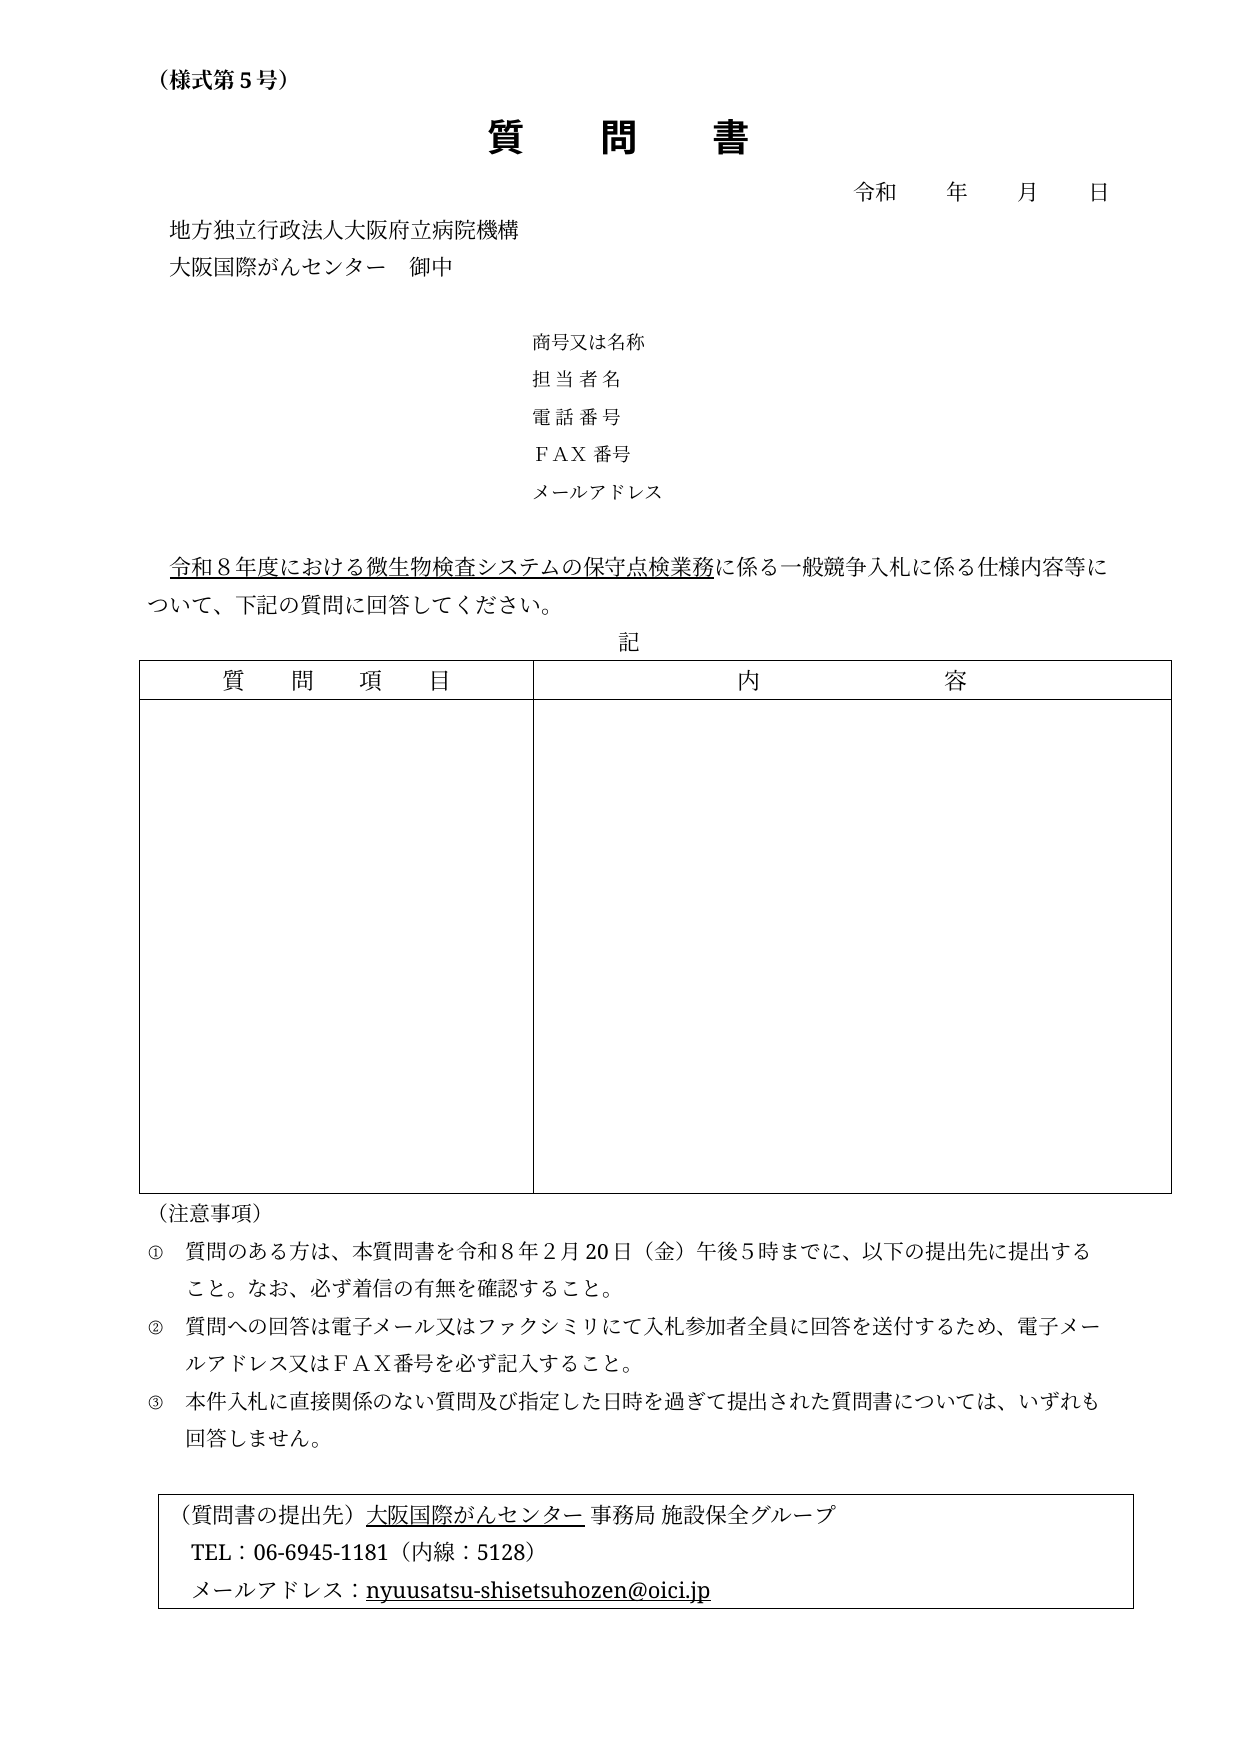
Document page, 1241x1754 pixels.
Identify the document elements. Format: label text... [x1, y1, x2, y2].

text 大阪国際がんセンター 御中 [148, 247, 1110, 285]
table_cell [140, 700, 533, 1193]
table_cell [534, 700, 1171, 1193]
text 地方独立行政法人大阪府立病院機構 [148, 210, 1110, 247]
subtitle 記 [148, 622, 1110, 660]
table_header 質 問 項 目 [140, 661, 533, 698]
text 担 当 者 名 [148, 360, 1110, 397]
text 令和８年度における微生物検査システムの保守点検業務に係る一般競争入札に係る仕様内容等について、下記の質問に回答してください。 [148, 547, 1110, 622]
list 質問のある方は、本質問書を令和８年２月20日（金）午後５時までに、以下の提出先に提出すること。なお、必ず着信の有無を確認すること。 [148, 1231, 1110, 1306]
text （注意事項） [148, 1194, 1110, 1231]
text 商号又は名称 [148, 322, 1110, 360]
text 電 話 番 号 [148, 397, 1110, 435]
text ＦＡＸ 番号 [148, 435, 1110, 472]
text （様式第5号） [148, 60, 1085, 97]
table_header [159, 1495, 1133, 1607]
list 質問への回答は電子メール又はファクシミリにて入札参加者全員に回答を送付するため、電子メールアドレス又はＦＡＸ番号を必ず記入すること。 [148, 1306, 1110, 1381]
text 令和 年 月 日 [148, 172, 1110, 210]
text メールアドレス [148, 472, 1110, 510]
table_header 内 容 [534, 661, 1171, 698]
text 質 問 書 [148, 97, 1089, 172]
list 本件入札に直接関係のない質問及び指定した日時を過ぎて提出された質問書については、いずれも回答しません。 [148, 1381, 1110, 1456]
